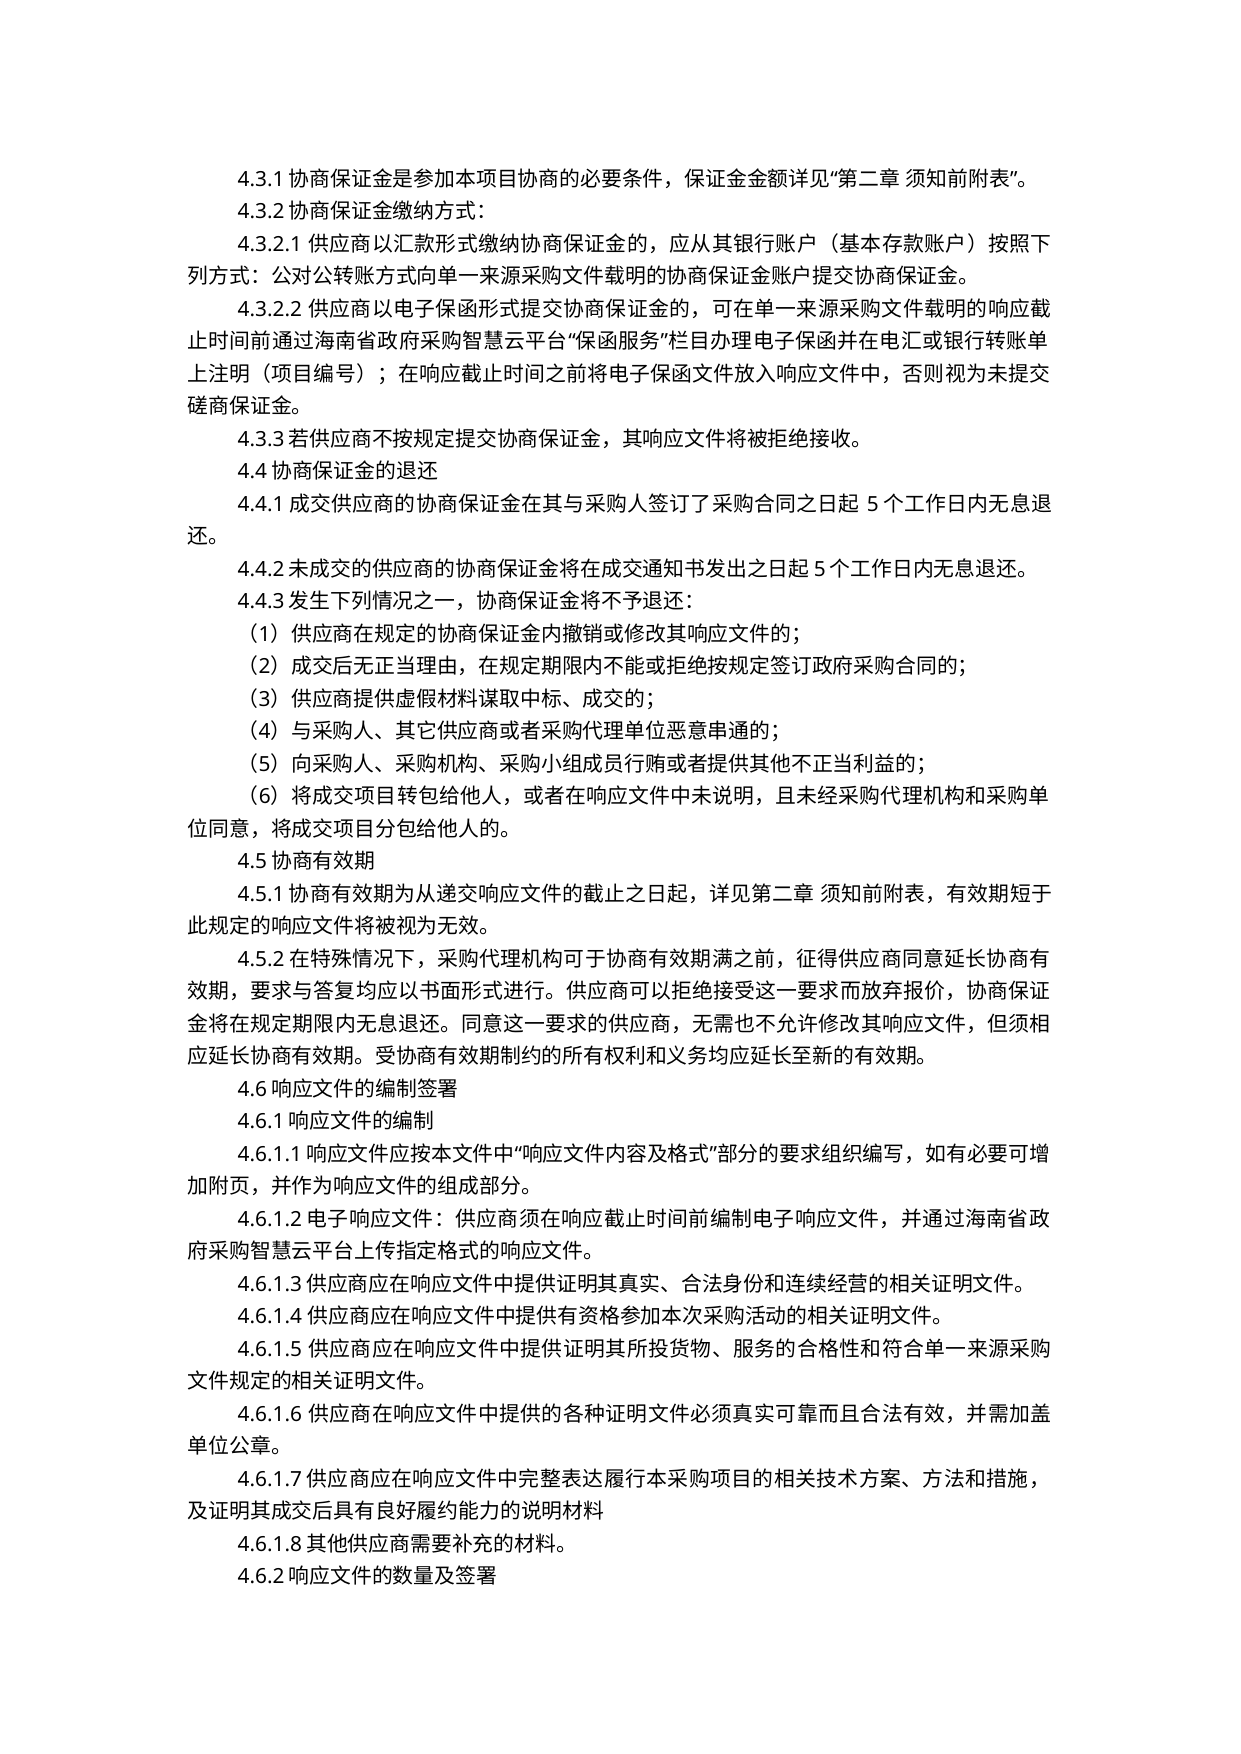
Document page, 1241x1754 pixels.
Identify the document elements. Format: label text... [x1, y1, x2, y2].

text 4.6.1.4 供应商应在响应文件中提供有资格参加本次采购活动的相关证明文件。 [187, 1299, 1053, 1332]
text 4.4.1成交供应商的协商保证金在其与采购人签订了采购合同之日起5个工作日内无息退还。 [187, 487, 1053, 552]
text （4）与采购人、其它供应商或者采购代理单位恶意串通的； [187, 714, 1053, 747]
text 4.6.1.5 供应商应在响应文件中提供证明其所投货物、服务的合格性和符合单一来源采购文件规定的相关证明文件。 [187, 1332, 1053, 1397]
text 4.6.1响应文件的编制 [187, 1104, 1053, 1137]
text 4.6.1.7供应商应在响应文件中完整表达履行本采购项目的相关技术方案、方法和措施，及证明其成交后具有良好履约能力的说明材料 [187, 1462, 1053, 1527]
text 4.6.1.8其他供应商需要补充的材料。 [187, 1527, 1053, 1559]
text 4.3.2.1 供应商以汇款形式缴纳协商保证金的，应从其银行账户（基本存款账户）按照下列方式：公对公转账方式向单一来源采购文件载明的协商保证金账户提交协商保证金。 [187, 227, 1053, 292]
text 4.6.1.6 供应商在响应文件中提供的各种证明文件必须真实可靠而且合法有效，并需加盖单位公章。 [187, 1397, 1053, 1462]
text 4.3.2协商保证金缴纳方式： [187, 194, 1053, 227]
text 4.4.2未成交的供应商的协商保证金将在成交通知书发出之日起5个工作日内无息退还。 [187, 552, 1053, 584]
text （1）供应商在规定的协商保证金内撤销或修改其响应文件的； [187, 617, 1053, 649]
text 4.5.2在特殊情况下，采购代理机构可于协商有效期满之前，征得供应商同意延长协商有效期，要求与答复均应以书面形式进行。供应商可以拒绝接受这一要求而放弃报价，协商保证金将在规定期限内无息退还。同意这一要求的供应商，无需也不允许修改其响应文件，但须相应延长协商有效期。受协商有效期制约的所有权利和义务均应延长至新的有效期。 [187, 942, 1053, 1072]
text （2）成交后无正当理由，在规定期限内不能或拒绝按规定签订政府采购合同的； [187, 649, 1053, 682]
text （3）供应商提供虚假材料谋取中标、成交的； [187, 682, 1053, 714]
text （5）向采购人、采购机构、采购小组成员行贿或者提供其他不正当利益的； [187, 747, 1053, 779]
text （6）将成交项目转包给他人，或者在响应文件中未说明，且未经采购代理机构和采购单位同意，将成交项目分包给他人的。 [187, 779, 1053, 844]
text 4.6.1.2电子响应文件：供应商须在响应截止时间前编制电子响应文件，并通过海南省政府采购智慧云平台上传指定格式的响应文件。 [187, 1202, 1053, 1267]
text 4.3.1协商保证金是参加本项目协商的必要条件，保证金金额详见“第二章 须知前附表”。 [187, 162, 1053, 194]
text 4.6.1.3供应商应在响应文件中提供证明其真实、合法身份和连续经营的相关证明文件。 [187, 1267, 1053, 1299]
text 4.6.1.1响应文件应按本文件中“响应文件内容及格式”部分的要求组织编写，如有必要可增加附页，并作为响应文件的组成部分。 [187, 1137, 1053, 1202]
text 4.6响应文件的编制签署 [187, 1072, 1053, 1104]
text 4.6.2响应文件的数量及签署 [187, 1559, 1053, 1592]
text 4.4协商保证金的退还 [187, 454, 1053, 487]
text 4.3.3若供应商不按规定提交协商保证金，其响应文件将被拒绝接收。 [187, 422, 1053, 454]
text 4.5.1协商有效期为从递交响应文件的截止之日起，详见第二章 须知前附表，有效期短于此规定的响应文件将被视为无效。 [187, 877, 1053, 942]
text 4.5协商有效期 [187, 844, 1053, 877]
text 4.4.3发生下列情况之一，协商保证金将不予退还： [187, 584, 1053, 617]
text 4.3.2.2 供应商以电子保函形式提交协商保证金的，可在单一来源采购文件载明的响应截止时间前通过海南省政府采购智慧云平台“保函服务”栏目办理电子保函并在电汇或银行转账单上注明（项目编号）；在响应截止时间之前将电子保函文件放入响应文件中，否则视为未提交磋商保证金。 [187, 292, 1053, 422]
